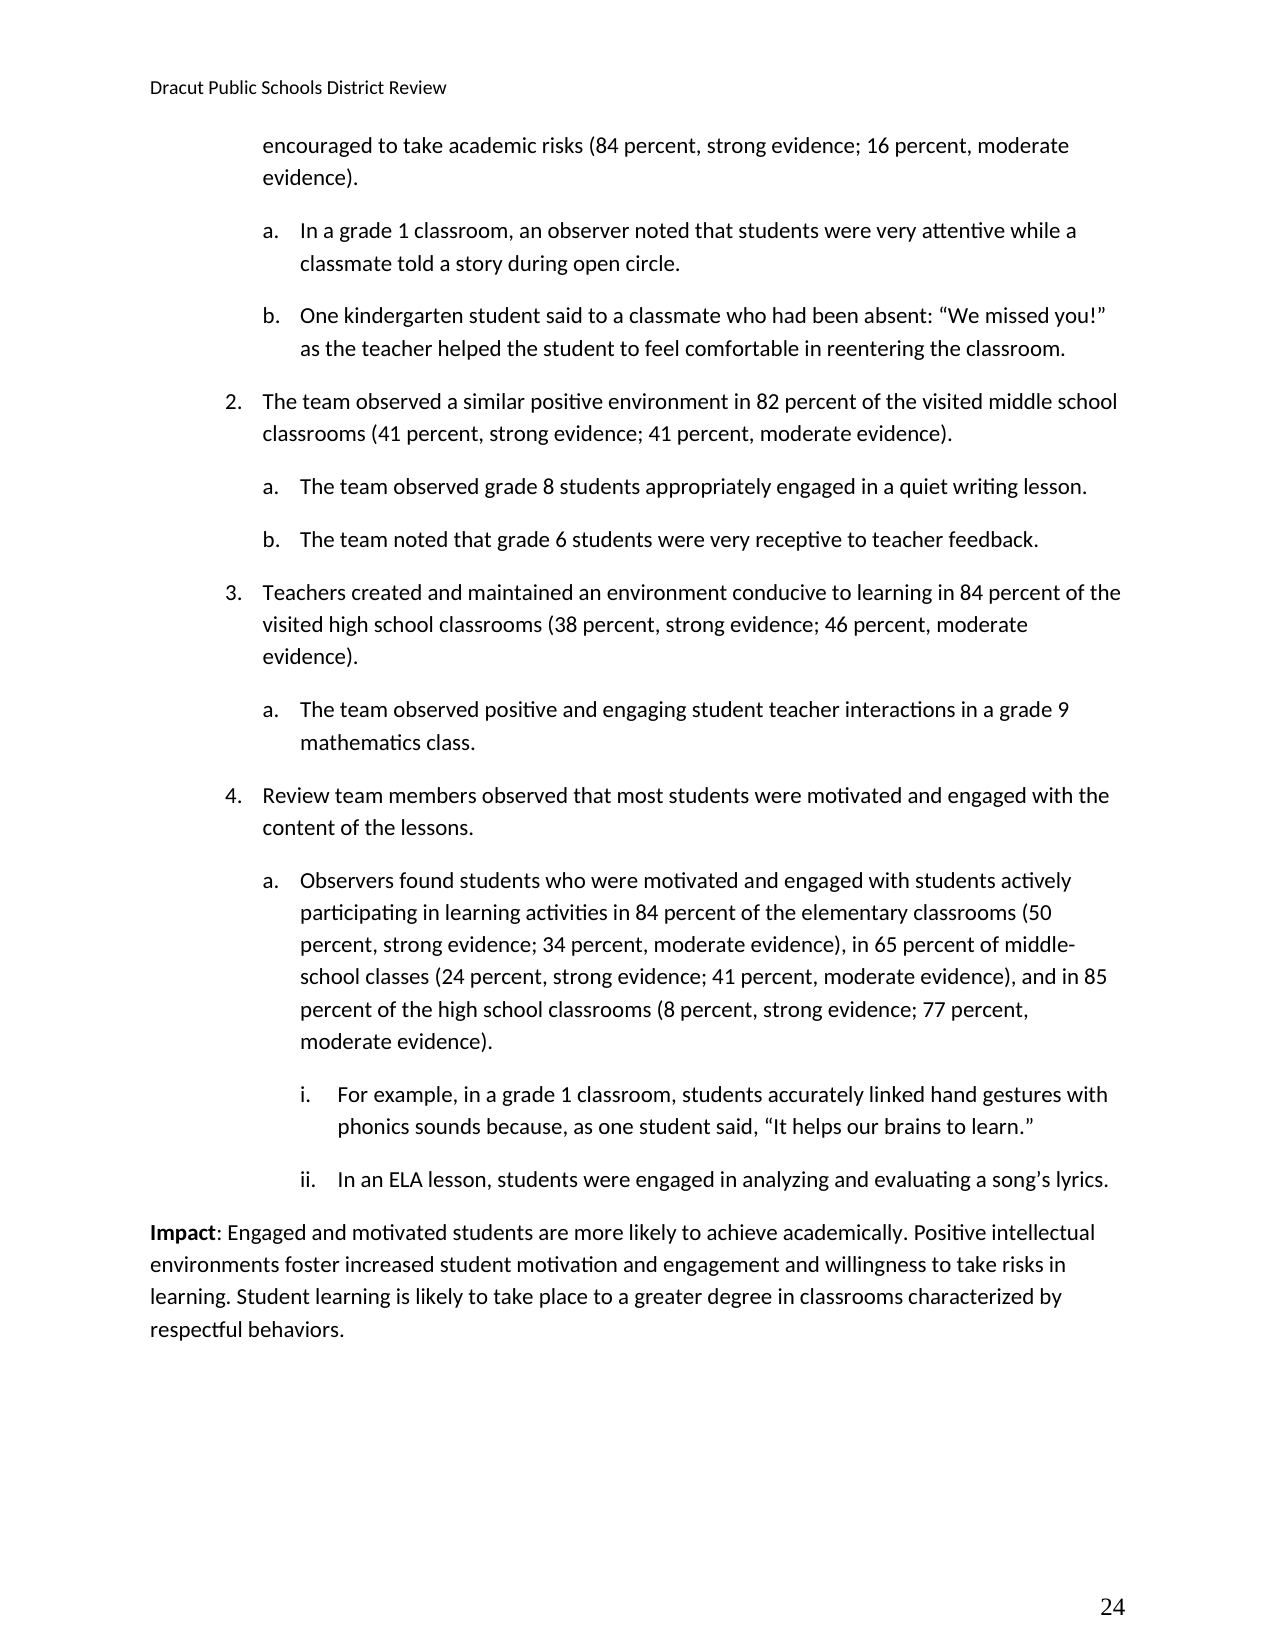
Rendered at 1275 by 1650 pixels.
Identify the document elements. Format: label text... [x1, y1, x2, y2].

text b. One kindergarten student said to a classmate who had been absent: “We missed you!” as the teacher helped the student to feel comfortable in reentering the classroom. [225, 302, 1125, 362]
text i. For example, in a grade 1 classroom, students accurately linked hand gestures with phonics sounds because, as one student said, “It helps our brains to learn.” [150, 1080, 1125, 1140]
text a. The team observed grade 8 students appropriately engaged in a quiet writing lesson. [225, 472, 1125, 500]
text a. The team observed positive and engaging student teacher interactions in a grade 9 mathematics class. [150, 696, 1125, 756]
text ii. In an ELA lesson, students were engaged in analyzing and evaluating a song’s lyrics. [150, 1165, 1125, 1193]
text b. The team noted that grade 6 students were very receptive to teacher feedback. [225, 525, 1125, 553]
text 2. The team observed a similar positive environment in 82 percent of the visited middle school classrooms (41 percent, strong evidence; 41 percent, moderate evidence). [187, 387, 1125, 447]
list Impact: Engaged and motivated students are more likely to achieve academically. Positive intellectual environments foster increased student motivation and engagement and willingness to take risks in learning. Student learning is likely to take place to a greater degree in classrooms characterized by respectful behaviors. [150, 1218, 1125, 1343]
text 3. Teachers created and maintained an environment conducive to learning in 84 percent of the visited high school classrooms (38 percent, strong evidence; 46 percent, moderate evidence). [150, 578, 1125, 671]
text a. In a grade 1 classroom, an observer noted that students were very attentive while a classmate told a story during open circle. [225, 216, 1125, 277]
text a. Observers found students who were motivated and engaged with students actively participating in learning activities in 84 percent of the elementary classrooms (50 percent, strong evidence; 34 percent, moderate evidence), in 65 percent of middle-school classes (24 percent, strong evidence; 41 percent, moderate evidence), and in 85 percent of the high school classrooms (8 percent, strong evidence; 77 percent, moderate evidence). [150, 866, 1125, 1055]
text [187, 131, 1125, 191]
text 4. Review team members observed that most students were motivated and engaged with the content of the lessons. [150, 781, 1125, 841]
